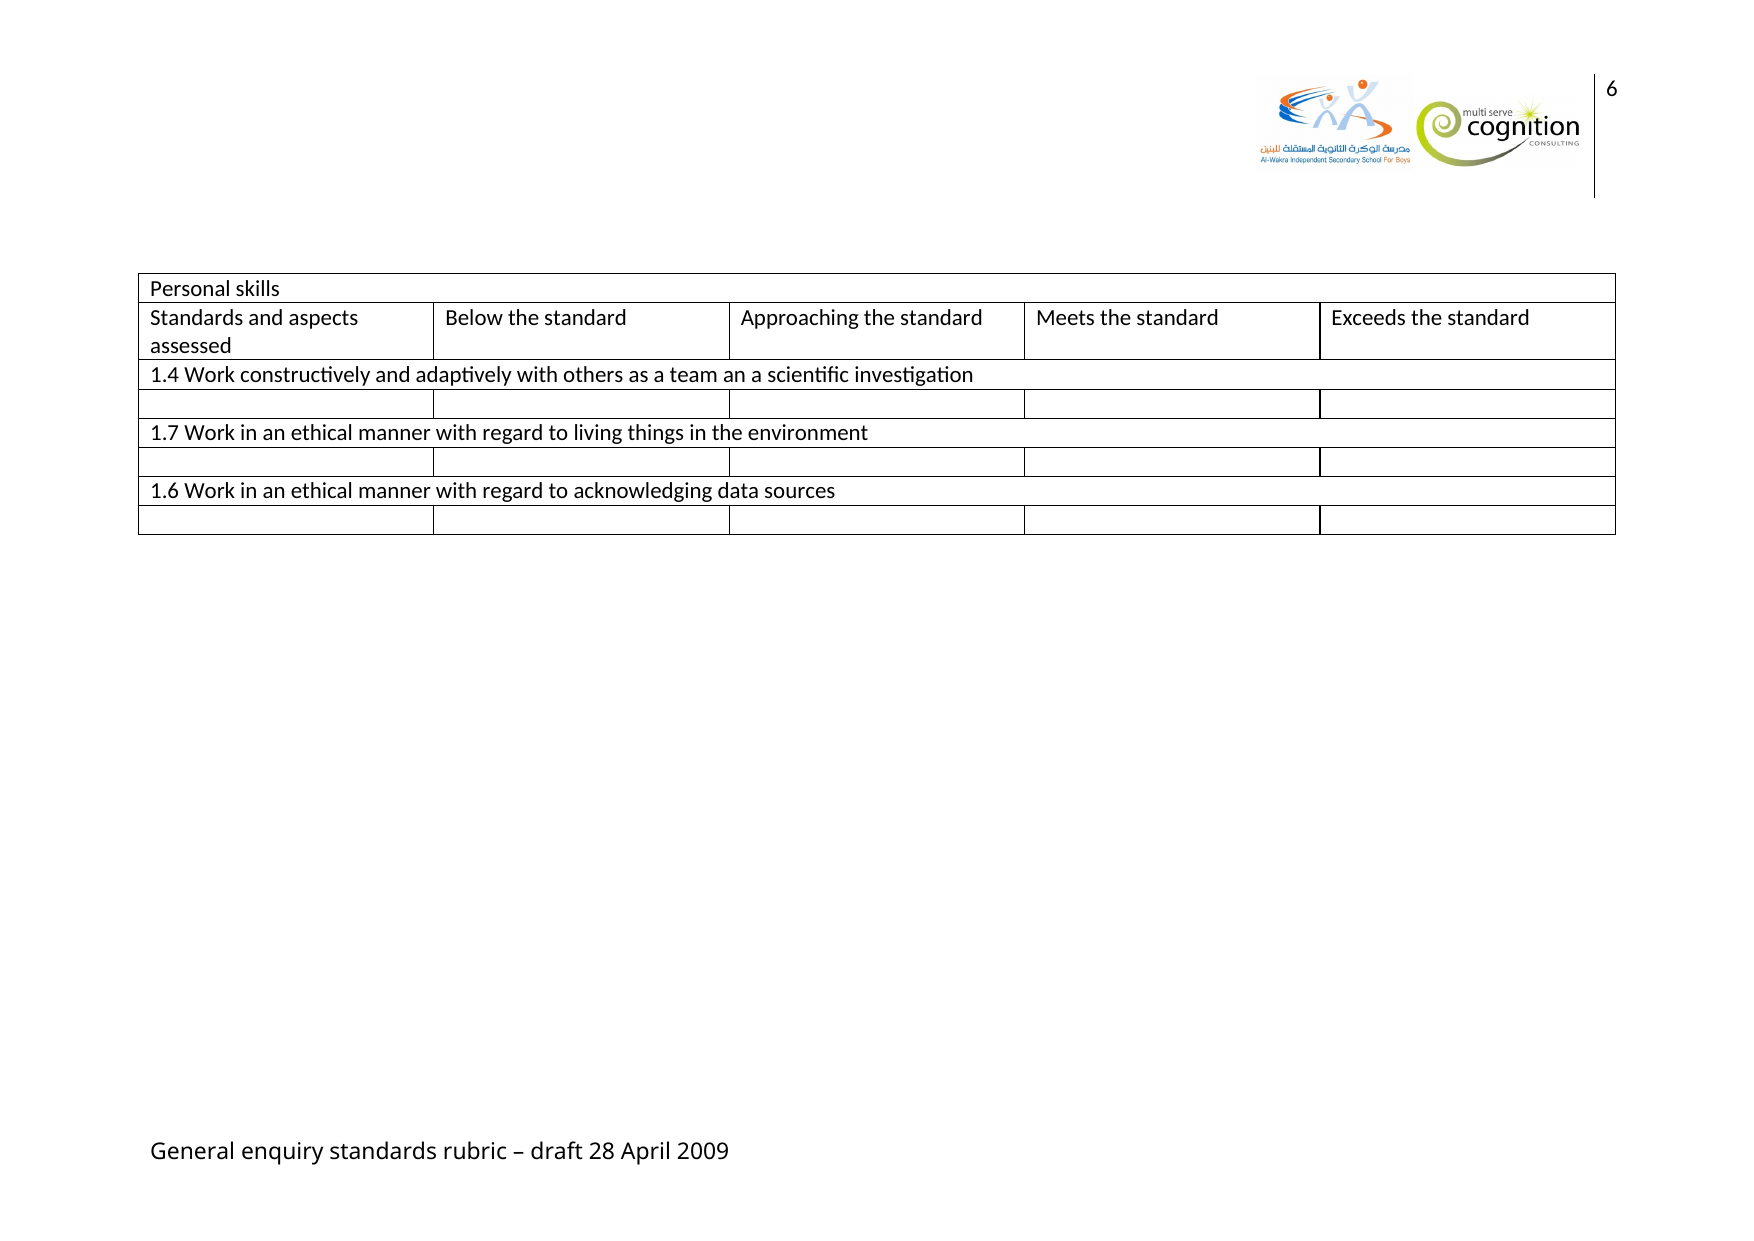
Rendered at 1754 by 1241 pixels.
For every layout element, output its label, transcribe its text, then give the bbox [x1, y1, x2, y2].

table_cell [1321, 506, 1615, 534]
table_cell Approaching the standard [730, 303, 1024, 359]
table_cell Exceeds the standard [1321, 303, 1615, 359]
table_cell [139, 506, 433, 534]
table_cell [434, 390, 729, 417]
table_cell [1025, 390, 1319, 417]
table_cell 1.6 Work in an ethical manner with regard to acknowledging data sources [139, 477, 1615, 505]
table_cell [434, 448, 729, 476]
table_cell Meets the standard [1025, 303, 1319, 359]
picture [1256, 73, 1584, 171]
table_cell Standards and aspects assessed [139, 303, 433, 359]
table_cell [730, 390, 1024, 417]
table_cell 1.4 Work constructively and adaptively with others as a team an a scientific investigation [139, 360, 1615, 388]
table_cell [1025, 448, 1319, 476]
table_cell [434, 506, 729, 534]
table_cell Below the standard [434, 303, 729, 359]
table_cell [730, 448, 1024, 476]
table_cell [139, 390, 433, 417]
table_header Personal skills [139, 274, 1615, 302]
table_cell [730, 506, 1024, 534]
table_cell [1321, 390, 1615, 417]
table_cell [1321, 448, 1615, 476]
table_cell 1.7 Work in an ethical manner with regard to living things in the environment [139, 419, 1615, 447]
table_cell [1025, 506, 1319, 534]
table_cell [139, 448, 433, 476]
